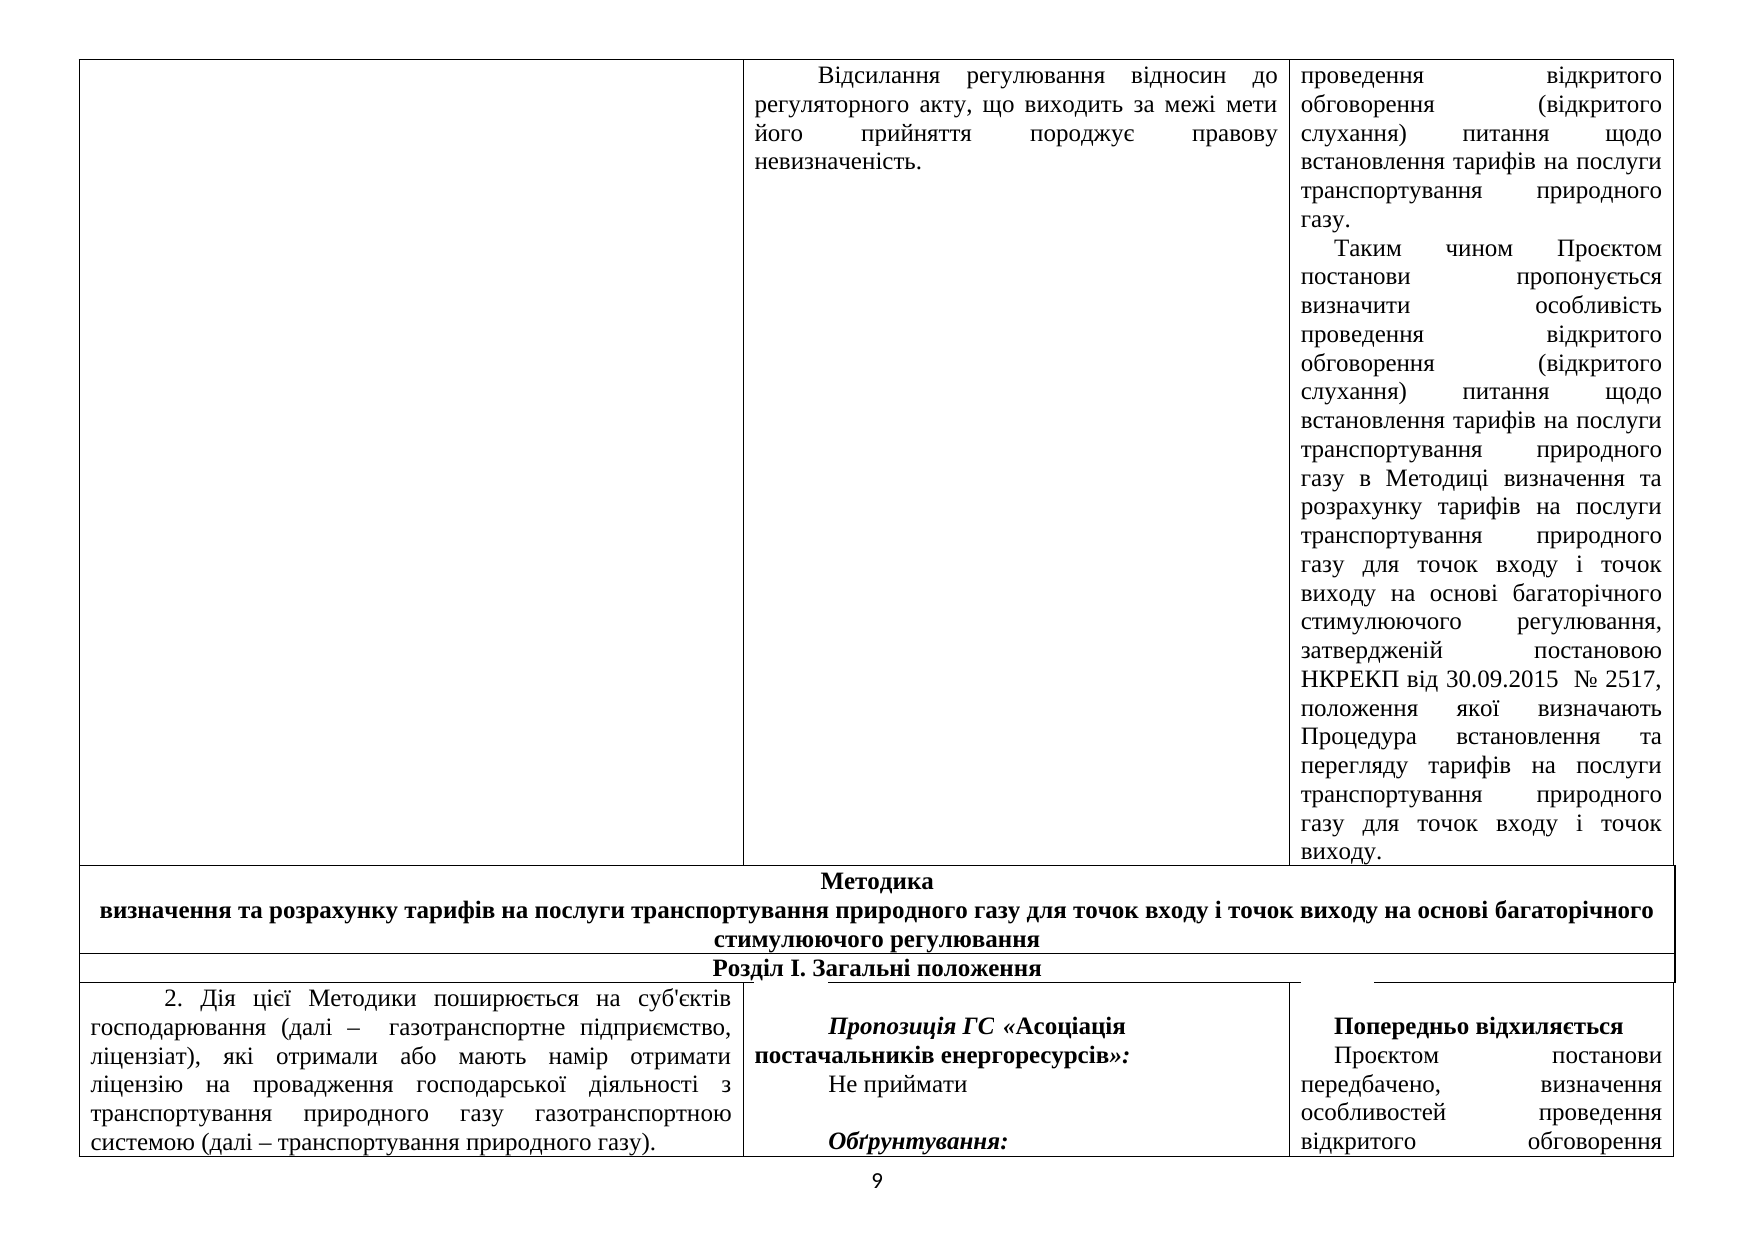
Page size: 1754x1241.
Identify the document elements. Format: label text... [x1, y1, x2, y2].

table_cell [80, 60, 743, 865]
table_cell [744, 983, 1289, 1156]
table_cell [1290, 983, 1673, 1156]
table_cell Розділ І. Загальні положення [80, 954, 1674, 982]
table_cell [80, 983, 743, 1156]
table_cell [1290, 60, 1673, 865]
table_cell Методика визначення та розрахунку тарифів на послуги транспортування природного газу для точок входу і точок виходу на основі багаторічного стимулюючого регулювання [80, 866, 1674, 952]
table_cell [744, 60, 1289, 865]
